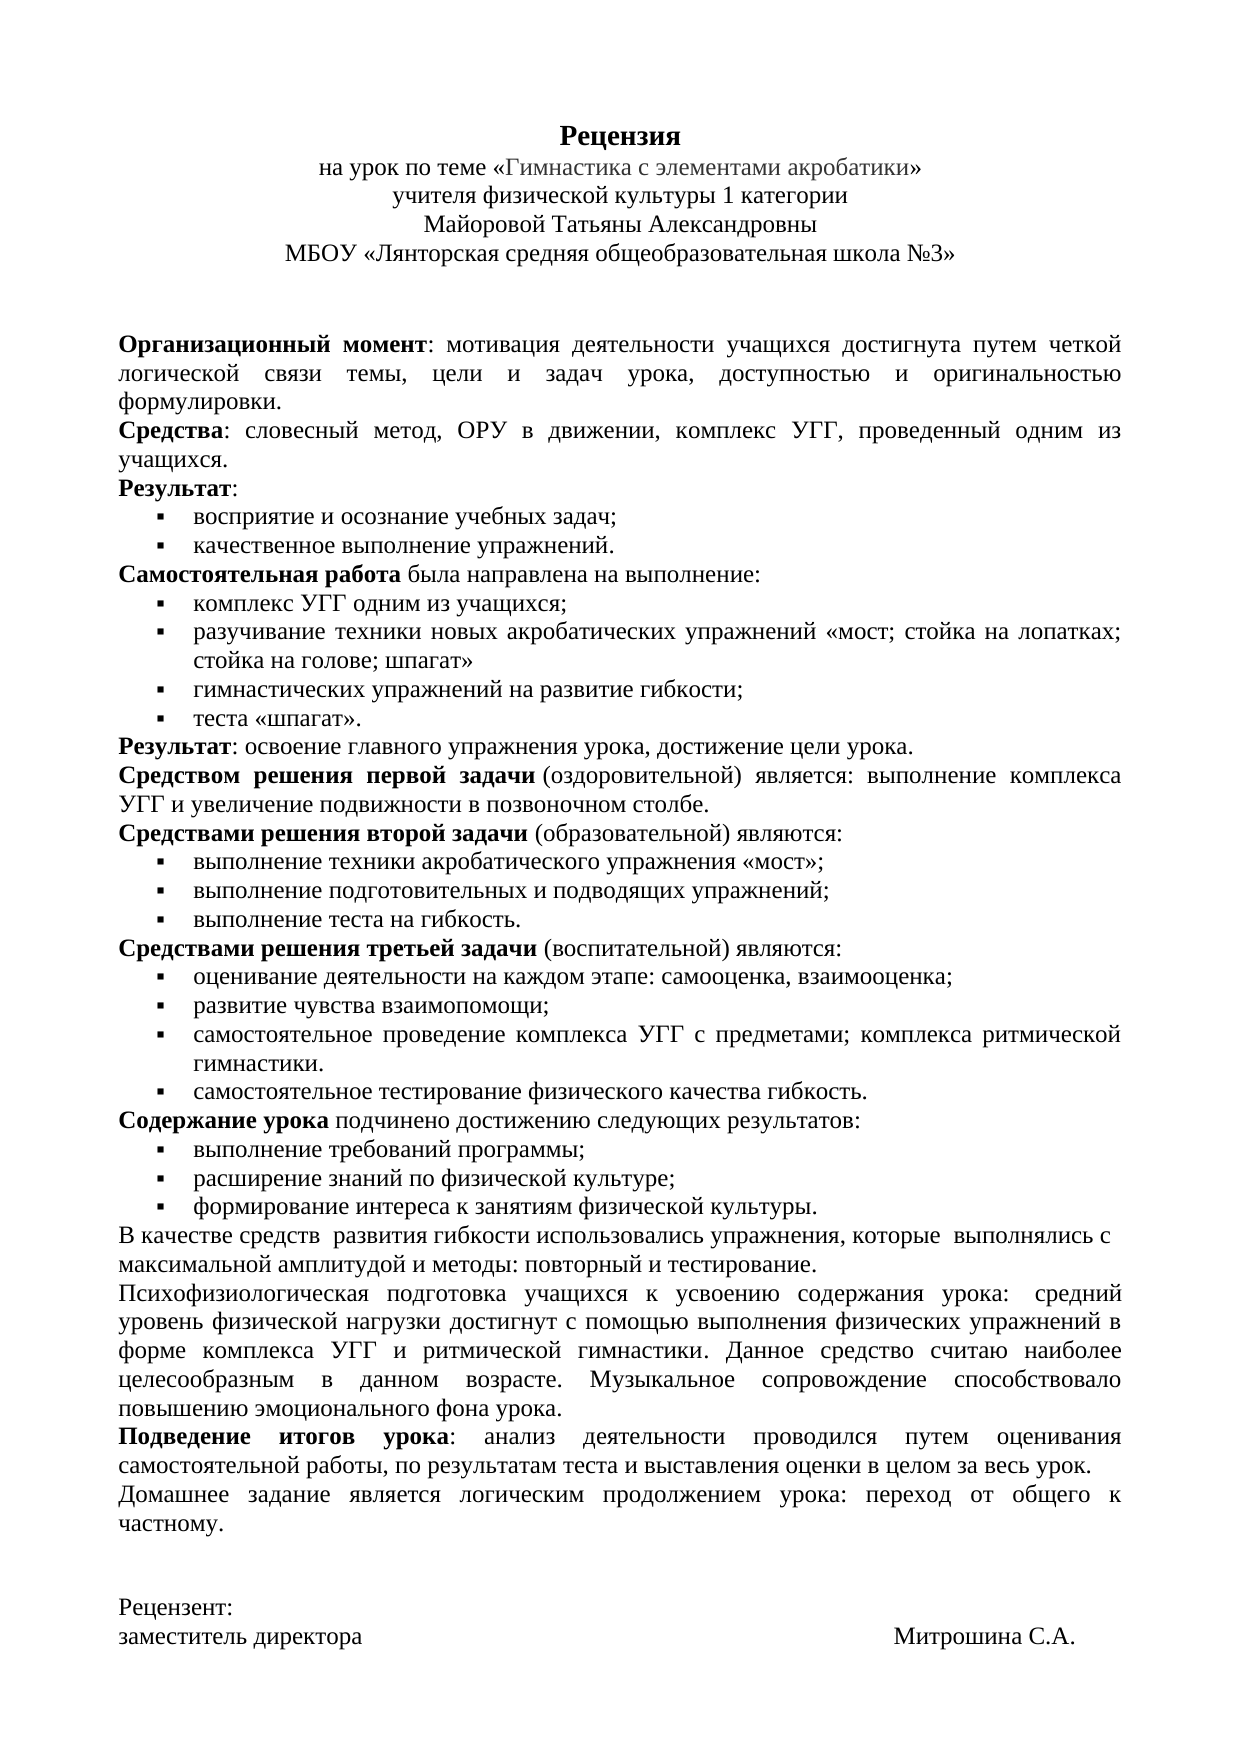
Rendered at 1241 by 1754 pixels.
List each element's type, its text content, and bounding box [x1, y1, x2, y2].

text Результат: [118, 473, 1122, 501]
text Рецензент: [118, 1592, 1122, 1621]
text МБОУ «Лянторская средняя общеобразовательная школа №3» [236, 238, 1004, 267]
text на урок по теме «Гимнастика с элементами акробатики» [236, 152, 505, 180]
text заместитель директора Митрошина С.А. [118, 1621, 1122, 1650]
list выполнение теста на гибкость. [156, 904, 1122, 933]
text учителя физической культуры 1 категории [236, 180, 1004, 209]
list самостоятельное проведение комплекса УГГ с предметами; комплекса ритмической гимнастики. [156, 1019, 1122, 1076]
text Подведение итогов урока: анализ деятельности проводился путем оценивания самостоятельной работы, по результатам теста и выставления оценки в целом за весь урок. [118, 1421, 1122, 1479]
text Средством решения первой задачи (оздоровительной) является: выполнение комплекса УГГ и увеличение подвижности в позвоночном столбе. [118, 760, 1122, 818]
text Средствами решения второй задачи (образовательной) являются: [118, 818, 1122, 846]
list самостоятельное тестирование физического качества гибкость. [156, 1076, 1122, 1105]
list оценивание деятельности на каждом этапе: самооценка, взаимооценка; [156, 961, 1122, 990]
list формирование интереса к занятиям физической культуры. [156, 1191, 1122, 1220]
list гимнастических упражнений на развитие гибкости; [156, 674, 1122, 703]
list развитие чувства взаимопомощи; [156, 990, 1122, 1019]
text Рецензия [236, 118, 1004, 152]
list разучивание техники новых акробатических упражнений «мост; стойка на лопатках; стойка на голове; шпагат» [156, 616, 1122, 674]
text Средства: словесный метод, ОРУ в движении, комплекс УГГ, проведенный одним из учащихся. [118, 415, 1122, 473]
list выполнение требований программы; [156, 1134, 1122, 1163]
list выполнение подготовительных и подводящих упражнений; [156, 875, 1122, 904]
list теста «шпагат». [156, 703, 1122, 731]
list восприятие и осознание учебных задач; [156, 501, 1122, 530]
text Организационный момент: мотивация деятельности учащихся достигнута путем четкой логической связи темы, цели и задач урока, доступностью и оригинальностью формулировки. [118, 329, 1122, 415]
list качественное выполнение упражнений. [156, 530, 1122, 559]
text Домашнее задание является логическим продолжением урока: переход от общего к частному. [118, 1479, 1122, 1536]
text Результат: освоение главного упражнения урока, достижение цели урока. [118, 731, 1122, 760]
text Майоровой Татьяны Александровны [236, 209, 1004, 238]
text Психофизиологическая подготовка учащихся к усвоению содержания урока: средний уровень физической нагрузки достигнут с помощью выполнения физических упражнений в форме комплекса УГГ и ритмической гимнастики. Данное средство считаю наиболее целесообразным в данном возрасте. Музыкальное сопровождение способствовало повышению эмоционального фона урока. [118, 1278, 1122, 1421]
text В качестве средств развития гибкости использовались упражнения, которые выполнялись с максимальной амплитудой и методы: повторный и тестирование. [118, 1220, 1122, 1278]
text Содержание урока подчинено достижению следующих результатов: [118, 1105, 1122, 1134]
text Самостоятельная работа была направлена на выполнение: [118, 559, 1122, 588]
list расширение знаний по физической культуре; [156, 1163, 1122, 1191]
list комплекс УГГ одним из учащихся; [156, 588, 1122, 616]
list выполнение техники акробатического упражнения «мост»; [156, 846, 1122, 875]
text Средствами решения третьей задачи (воспитательной) являются: [118, 933, 1122, 961]
